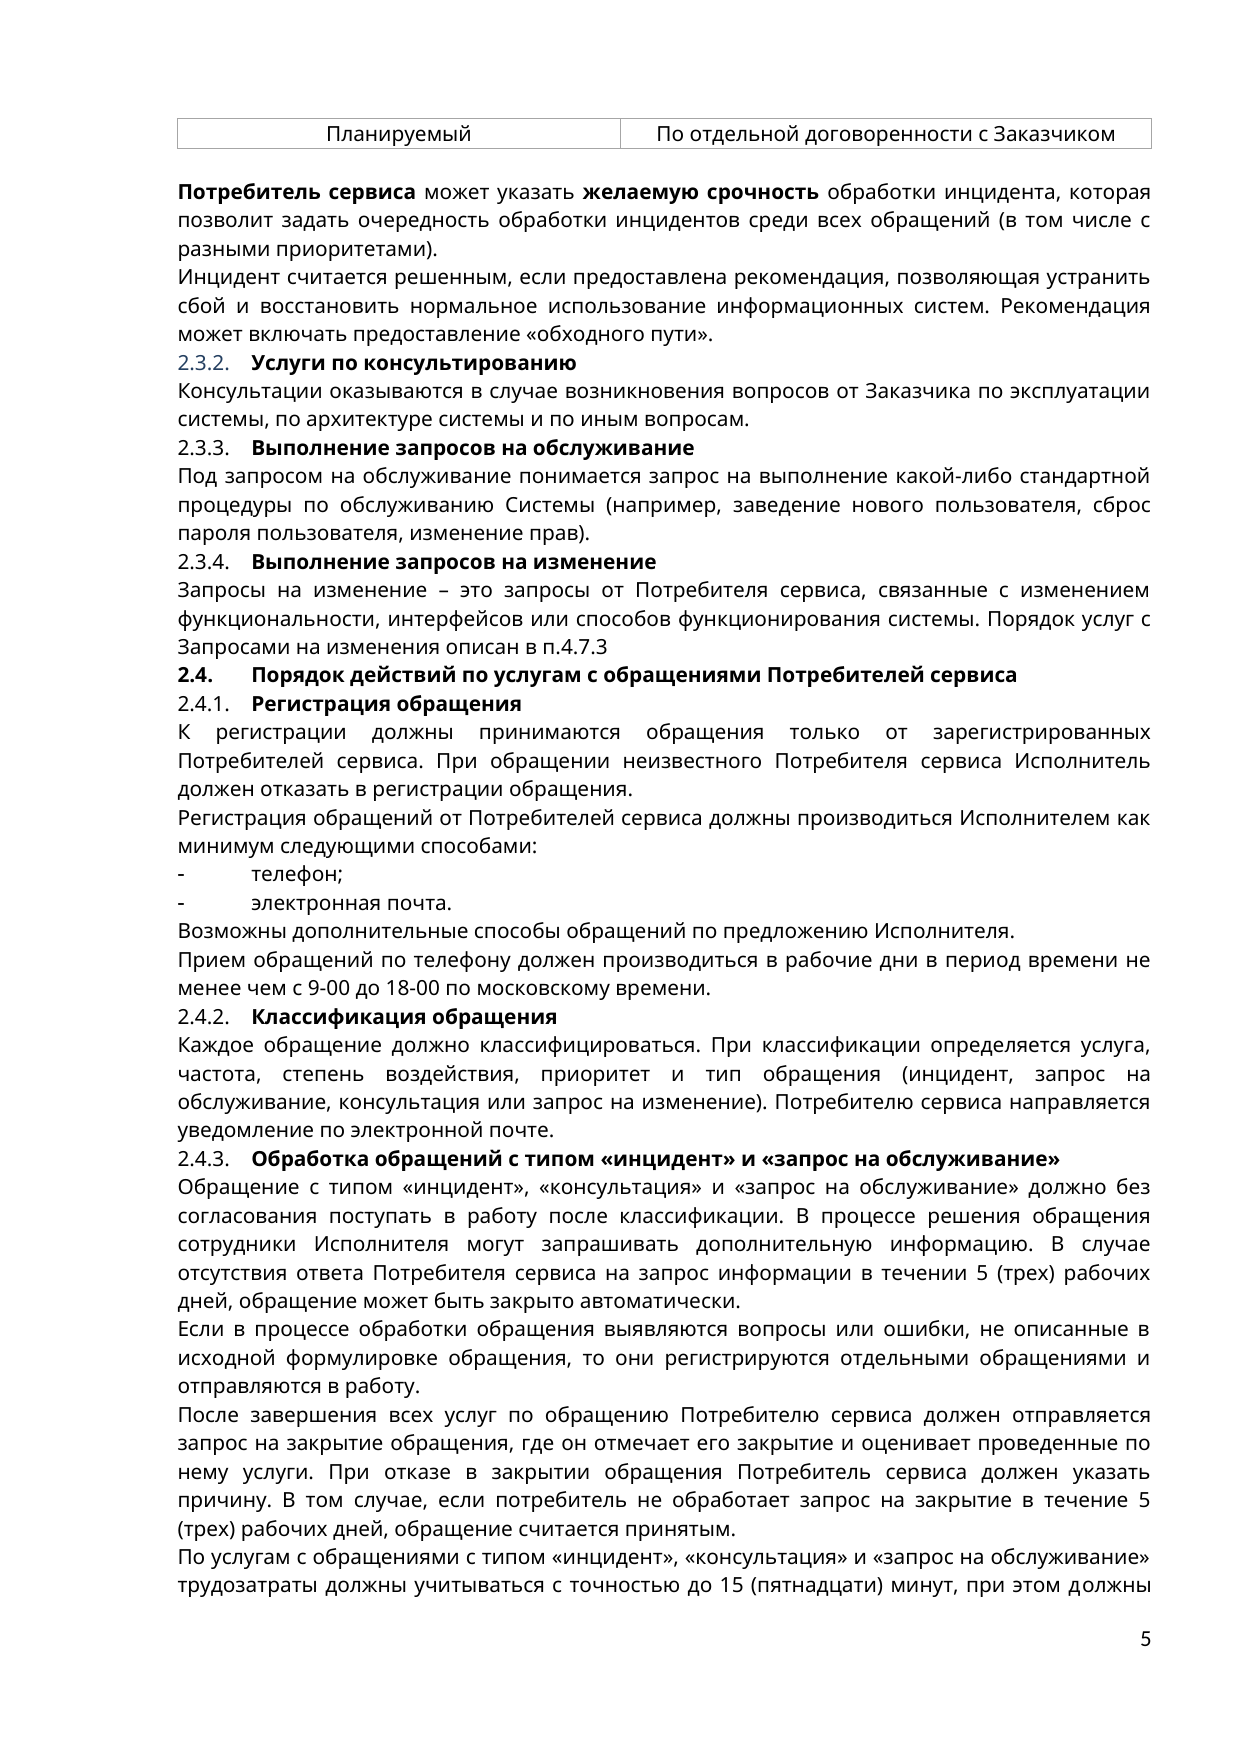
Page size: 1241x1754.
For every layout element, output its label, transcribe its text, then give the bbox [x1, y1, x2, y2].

subtitle Услуги по консультированию [177, 348, 1152, 376]
text После завершения всех услуг по обращению Потребителю сервиса должен отправляется запрос на закрытие обращения, где он отмечает его закрытие и оценивает проведенные по нему услуги. При отказе в закрытии обращения Потребитель сервиса должен указать причину. В том случае, если потребитель не обработает запрос на закрытие в течение 5 (трех) рабочих дней, обращение считается принятым. [177, 1400, 1152, 1542]
list телефон; [177, 859, 1152, 888]
subtitle Классификация обращения [177, 1002, 1152, 1030]
text Каждое обращение должно классифицироваться. При классификации определяется услуга, частота, степень воздействия, приоритет и тип обращения (инцидент, запрос на обслуживание, консультация или запрос на изменение). Потребителю сервиса направляется уведомление по электронной почте. [177, 1030, 1152, 1144]
text Обращение с типом «инцидент», «консультация» и «запрос на обслуживание» должно без согласования поступать в работу после классификации. В процессе решения обращения сотрудники Исполнителя могут запрашивать дополнительную информацию. В случае отсутствия ответа Потребителя сервиса на запрос информации в течении 5 (трех) рабочих дней, обращение может быть закрыто автоматически. [177, 1172, 1152, 1314]
text К регистрации должны принимаются обращения только от зарегистрированных Потребителей сервиса. При обращении неизвестного Потребителя сервиса Исполнитель должен отказать в регистрации обращения. [177, 717, 1152, 803]
subtitle Обработка обращений с типом «инцидент» и «запрос на обслуживание» [177, 1144, 1152, 1172]
subtitle Выполнение запросов на обслуживание [177, 433, 1152, 461]
table_cell По отдельной договоренности с Заказчиком [621, 119, 1151, 148]
text Консультации оказываются в случае возникновения вопросов от Заказчика по эксплуатации системы, по архитектуре системы и по иным вопросам. [177, 376, 1152, 433]
list электронная почта. [177, 888, 1152, 916]
text Прием обращений по телефону должен производиться в рабочие дни в период времени не менее чем с 9-00 до 18-00 по московскому времени. [177, 945, 1152, 1002]
table_cell Планируемый [178, 119, 620, 148]
text Под запросом на обслуживание понимается запрос на выполнение какой-либо стандартной процедуры по обслуживанию Системы (например, заведение нового пользователя, сброс пароля пользователя, изменение прав). [177, 461, 1152, 547]
subtitle Порядок действий по услугам с обращениями Потребителей сервиса [177, 661, 1152, 689]
text Инцидент считается решенным, если предоставлена рекомендация, позволяющая устранить сбой и восстановить нормальное использование информационных систем. Рекомендация может включать предоставление «обходного пути». [177, 262, 1152, 348]
subtitle Выполнение запросов на изменение [177, 547, 1152, 575]
subtitle Регистрация обращения [177, 689, 1152, 717]
text Регистрация обращений от Потребителей сервиса должны производиться Исполнителем как минимум следующими способами: [177, 803, 1152, 859]
list Потребитель сервиса может указать желаемую срочность обработки инцидента, которая позволит задать очередность обработки инцидентов среди всех обращений (в том числе с разными приоритетами). [177, 177, 1152, 262]
text Запросы на изменение – это запросы от Потребителя сервиса, связанные с изменением функциональности, интерфейсов или способов функционирования системы. Порядок услуг с Запросами на изменения описан в п.4.7.3 [177, 575, 1152, 661]
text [177, 1542, 1152, 1599]
text Возможны дополнительные способы обращений по предложению Исполнителя. [177, 916, 1152, 945]
text Если в процессе обработки обращения выявляются вопросы или ошибки, не описанные в исходной формулировке обращения, то они регистрируются отдельными обращениями и отправляются в работу. [177, 1314, 1152, 1400]
